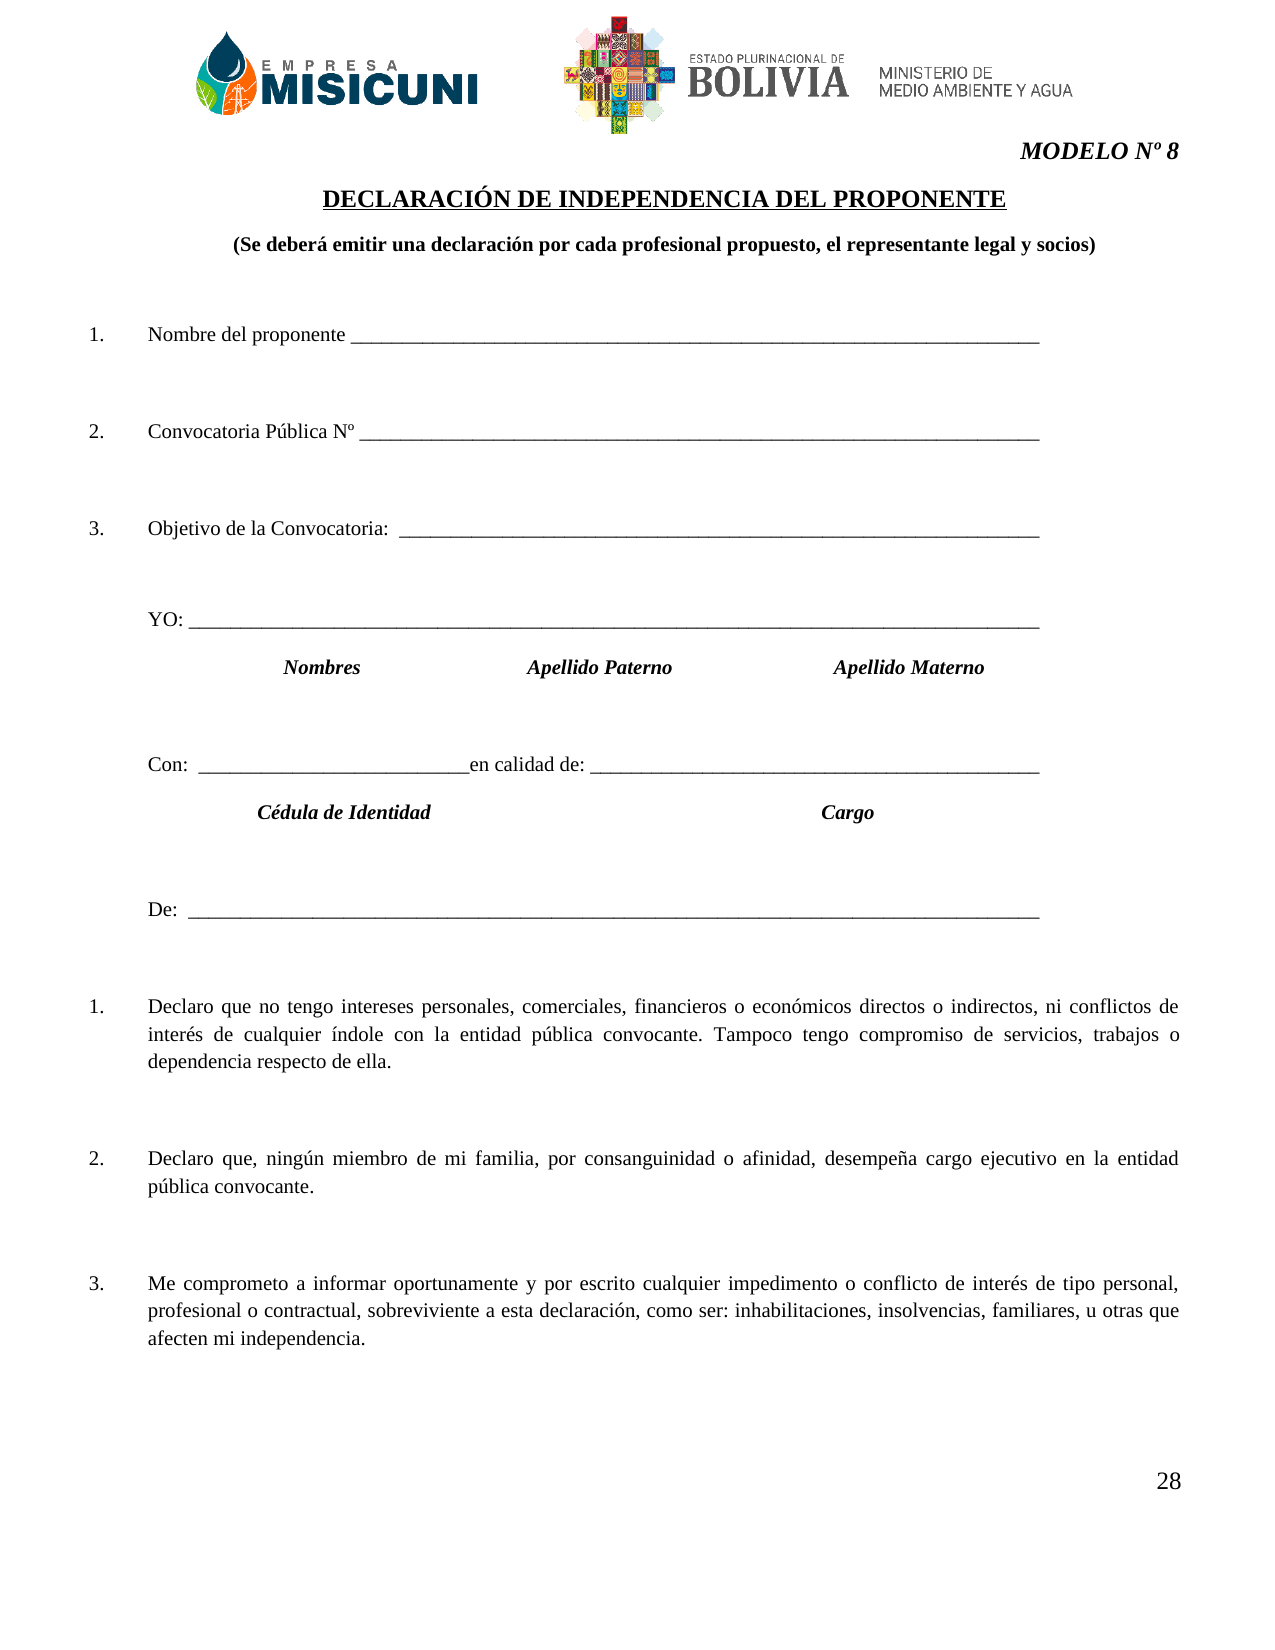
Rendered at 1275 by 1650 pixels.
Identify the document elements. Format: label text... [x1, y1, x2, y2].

text YO: [148, 606, 1181, 631]
text De: [148, 897, 1181, 921]
picture [548, 0, 1088, 136]
list Me comprometo a informar oportunamente y por escrito cualquier impedimento o conflicto de interés de tipo personal, profesional o contractual, sobreviviente a esta declaración, como ser: inhabilitaciones, insolvencias, familiares, u otras que afecten mi independencia. [89, 1271, 1181, 1350]
text Con: __________________________en calidad de: [148, 752, 1181, 776]
text (Se deberá emitir una declaración por cada profesional propuesto, el representante legal y socios) [148, 231, 1181, 256]
list Declaro que no tengo intereses personales, comerciales, financieros o económicos directos o indirectos, ni conflictos de interés de cualquier índole con la entidad pública convocante. Tampoco tengo compromiso de servicios, trabajos o dependencia respecto de ella. [89, 994, 1181, 1073]
list Declaro que, ningún miembro de mi familia, por consanguinidad o afinidad, desempeña cargo ejecutivo en la entidad pública convocante. [89, 1146, 1181, 1198]
list Convocatoria Pública Nº [89, 419, 1181, 443]
list Nombre del proponente [89, 322, 1181, 346]
text Nombres Apellido Paterno Apellido Materno [148, 655, 1181, 679]
text DECLARACIÓN DE INDEPENDENCIA DEL PROPONENTE [148, 184, 1181, 213]
text Cédula de Identidad Cargo [148, 800, 1181, 824]
picture [190, 27, 478, 118]
text MODELO Nº 8 [148, 136, 1181, 165]
list Objetivo de : [89, 516, 1181, 540]
